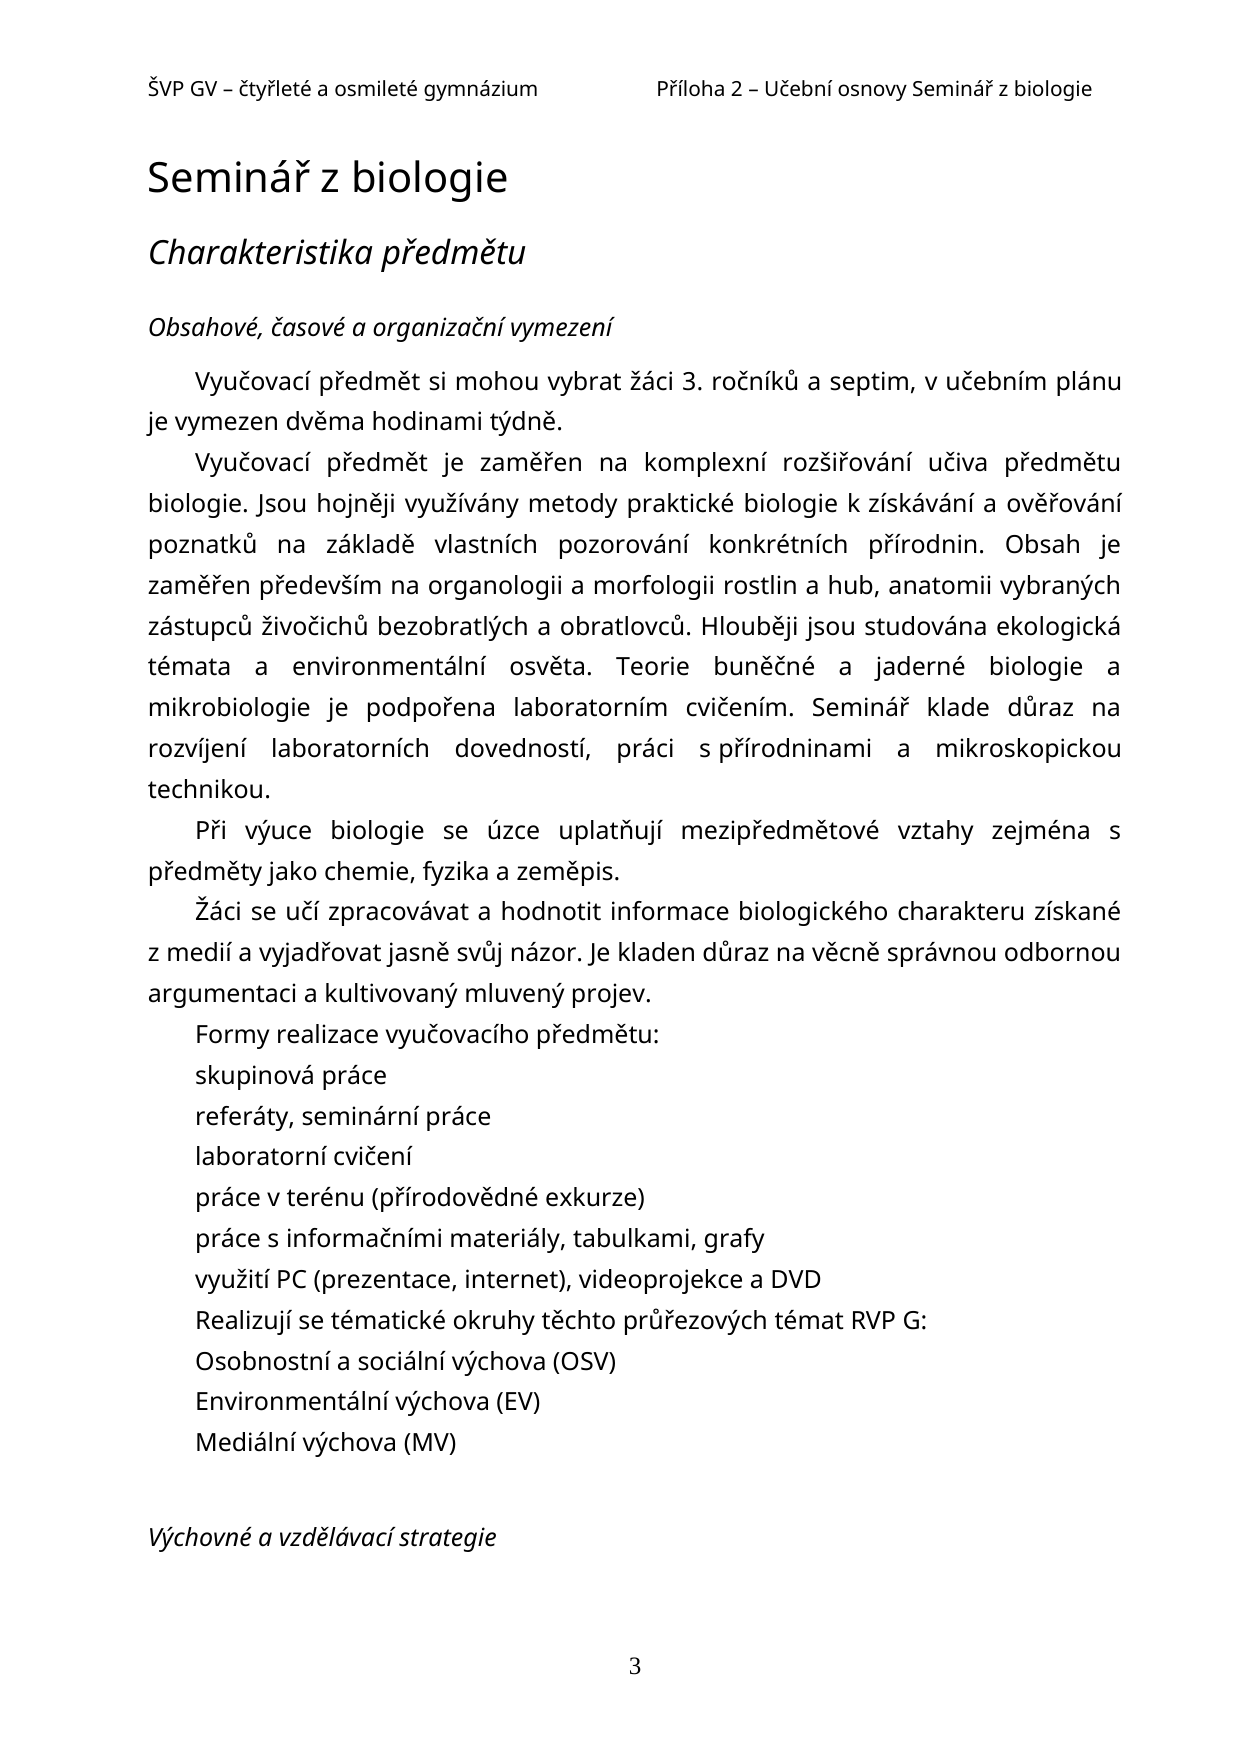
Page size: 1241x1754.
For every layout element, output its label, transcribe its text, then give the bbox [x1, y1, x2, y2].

text Mediální výchova (MV) [195, 1425, 1122, 1459]
text Žáci se učí zpracovávat a hodnotit informace biologického charakteru získané z medií a vyjadřovat jasně svůj názor. Je kladen důraz na věcně správnou odbornou argumentaci a kultivovaný mluvený projev. [148, 894, 1122, 1010]
text laboratorní cvičení [195, 1139, 1122, 1173]
text práce s informačními materiály, tabulkami, grafy [195, 1221, 1122, 1255]
text Formy realizace vyučovacího předmětu: [148, 1017, 1122, 1051]
text Realizují se tématické okruhy těchto průřezových témat RVP G: [148, 1302, 1122, 1336]
text Obsahové, časové a organizační vymezení [148, 309, 1122, 343]
text Environmentální výchova (EV) [195, 1384, 1122, 1418]
text Vyučovací předmět je zaměřen na komplexní rozšiřování učiva předmětu biologie. Jsou hojněji využívány metody praktické biologie k získávání a ověřování poznatků na základě vlastních pozorování konkrétních přírodnin. Obsah je zaměřen především na organologii a morfologii rostlin a hub, anatomii vybraných zástupců živočichů bezobratlých a obratlovců. Hlouběji jsou studována ekologická témata a environmentální osvěta. Teorie buněčné a jaderné biologie a mikrobiologie je podpořena laboratorním cvičením. Seminář klade důraz na rozvíjení laboratorních dovedností, práci s přírodninami a mikroskopickou technikou. [148, 445, 1122, 806]
text Charakteristika předmětu [148, 229, 1122, 274]
text Při výuce biologie se úzce uplatňují mezipředmětové vztahy zejména s předměty jako chemie, fyzika a zeměpis. [148, 812, 1122, 887]
text Seminář z biologie [148, 148, 1122, 204]
text Vyučovací předmět si mohou vybrat žáci 3. ročníků a septim, v učebním plánu je vymezen dvěma hodinami týdně. [148, 363, 1122, 438]
text Osobnostní a sociální výchova (OSV) [195, 1343, 1122, 1377]
text práce v terénu (přírodovědné exkurze) [195, 1180, 1122, 1214]
text využití PC (prezentace, internet), videoprojekce a DVD [195, 1262, 1122, 1296]
text skupinová práce [195, 1057, 1122, 1091]
text Výchovné a vzdělávací strategie [148, 1519, 1122, 1554]
text referáty, seminární práce [195, 1098, 1122, 1132]
